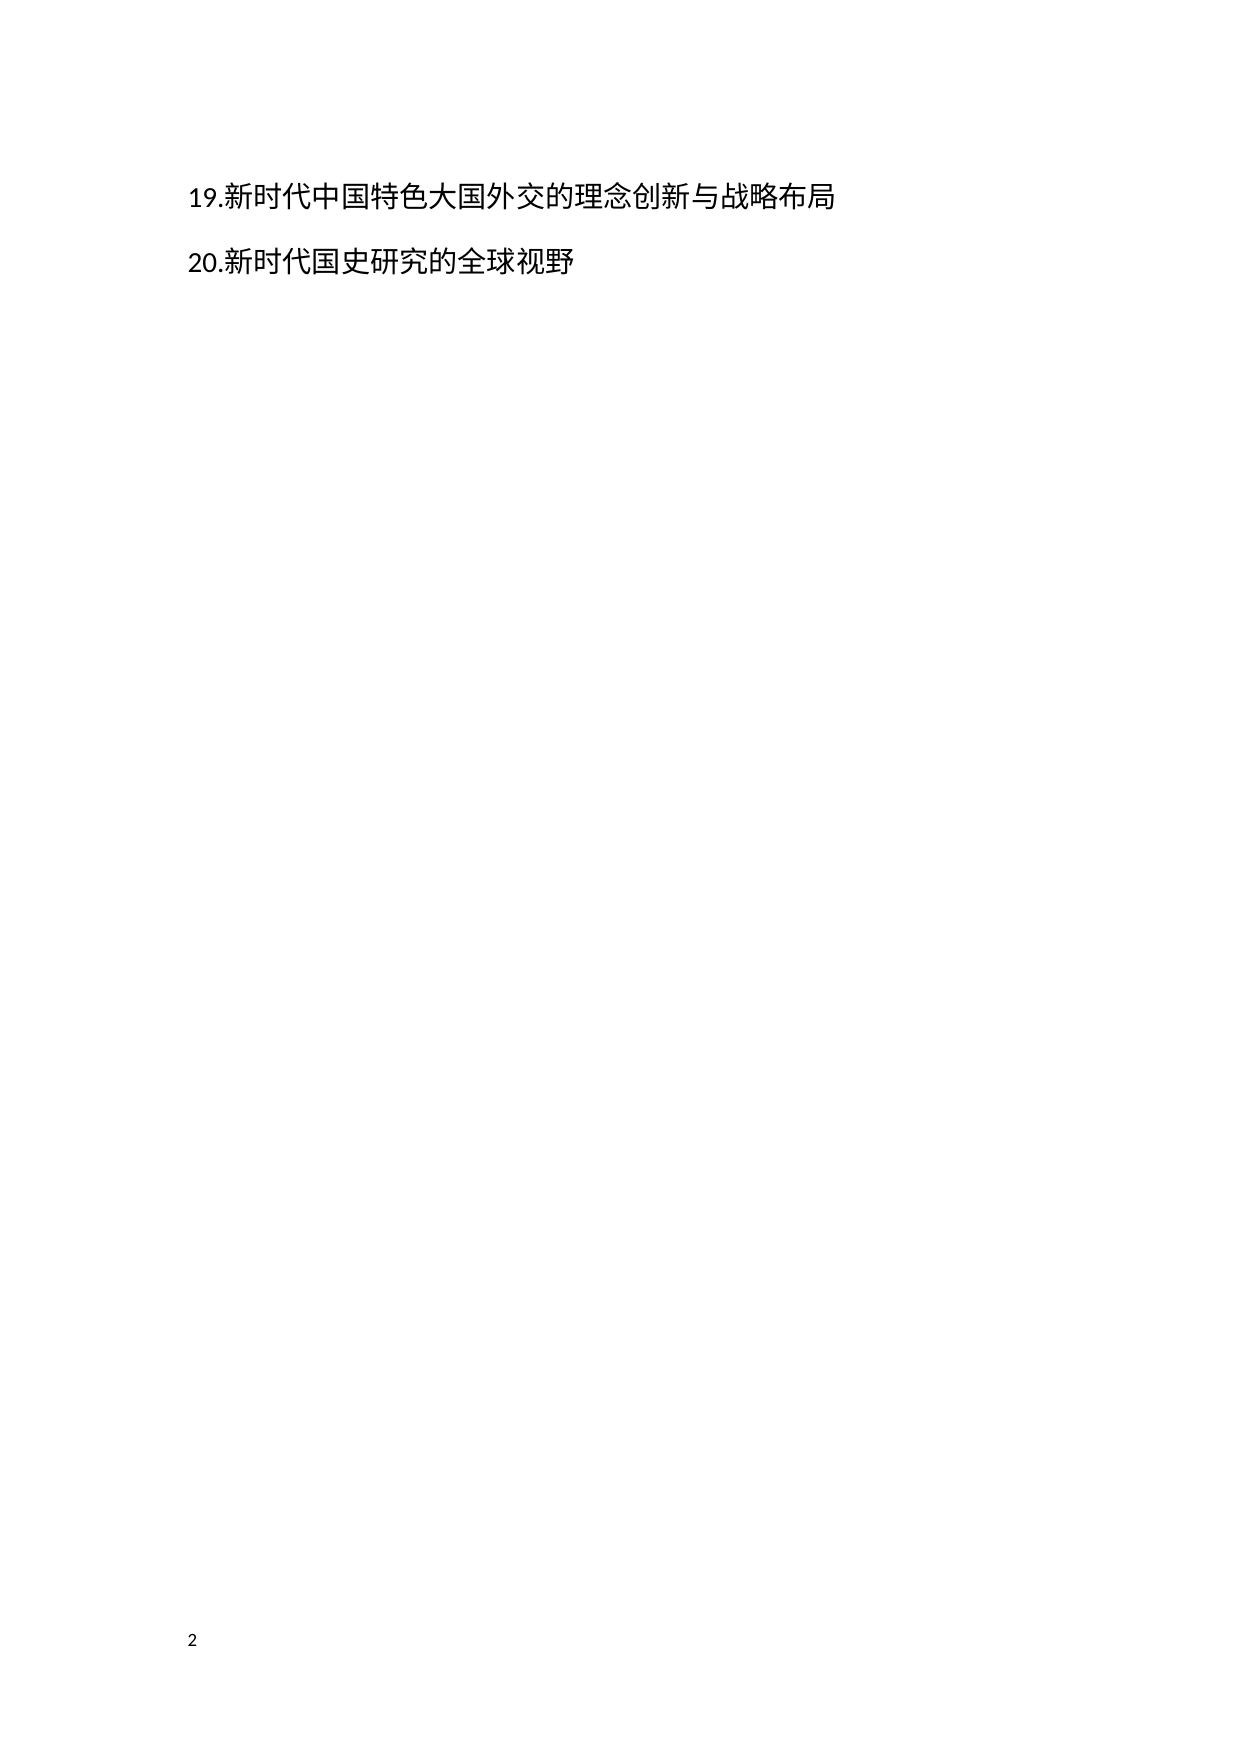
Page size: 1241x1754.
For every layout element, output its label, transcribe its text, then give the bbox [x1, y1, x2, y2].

list 19.新时代中国特色大国外交的理念创新与战略布局 [187, 162, 1053, 227]
list 20.新时代国史研究的全球视野 [187, 227, 1053, 292]
